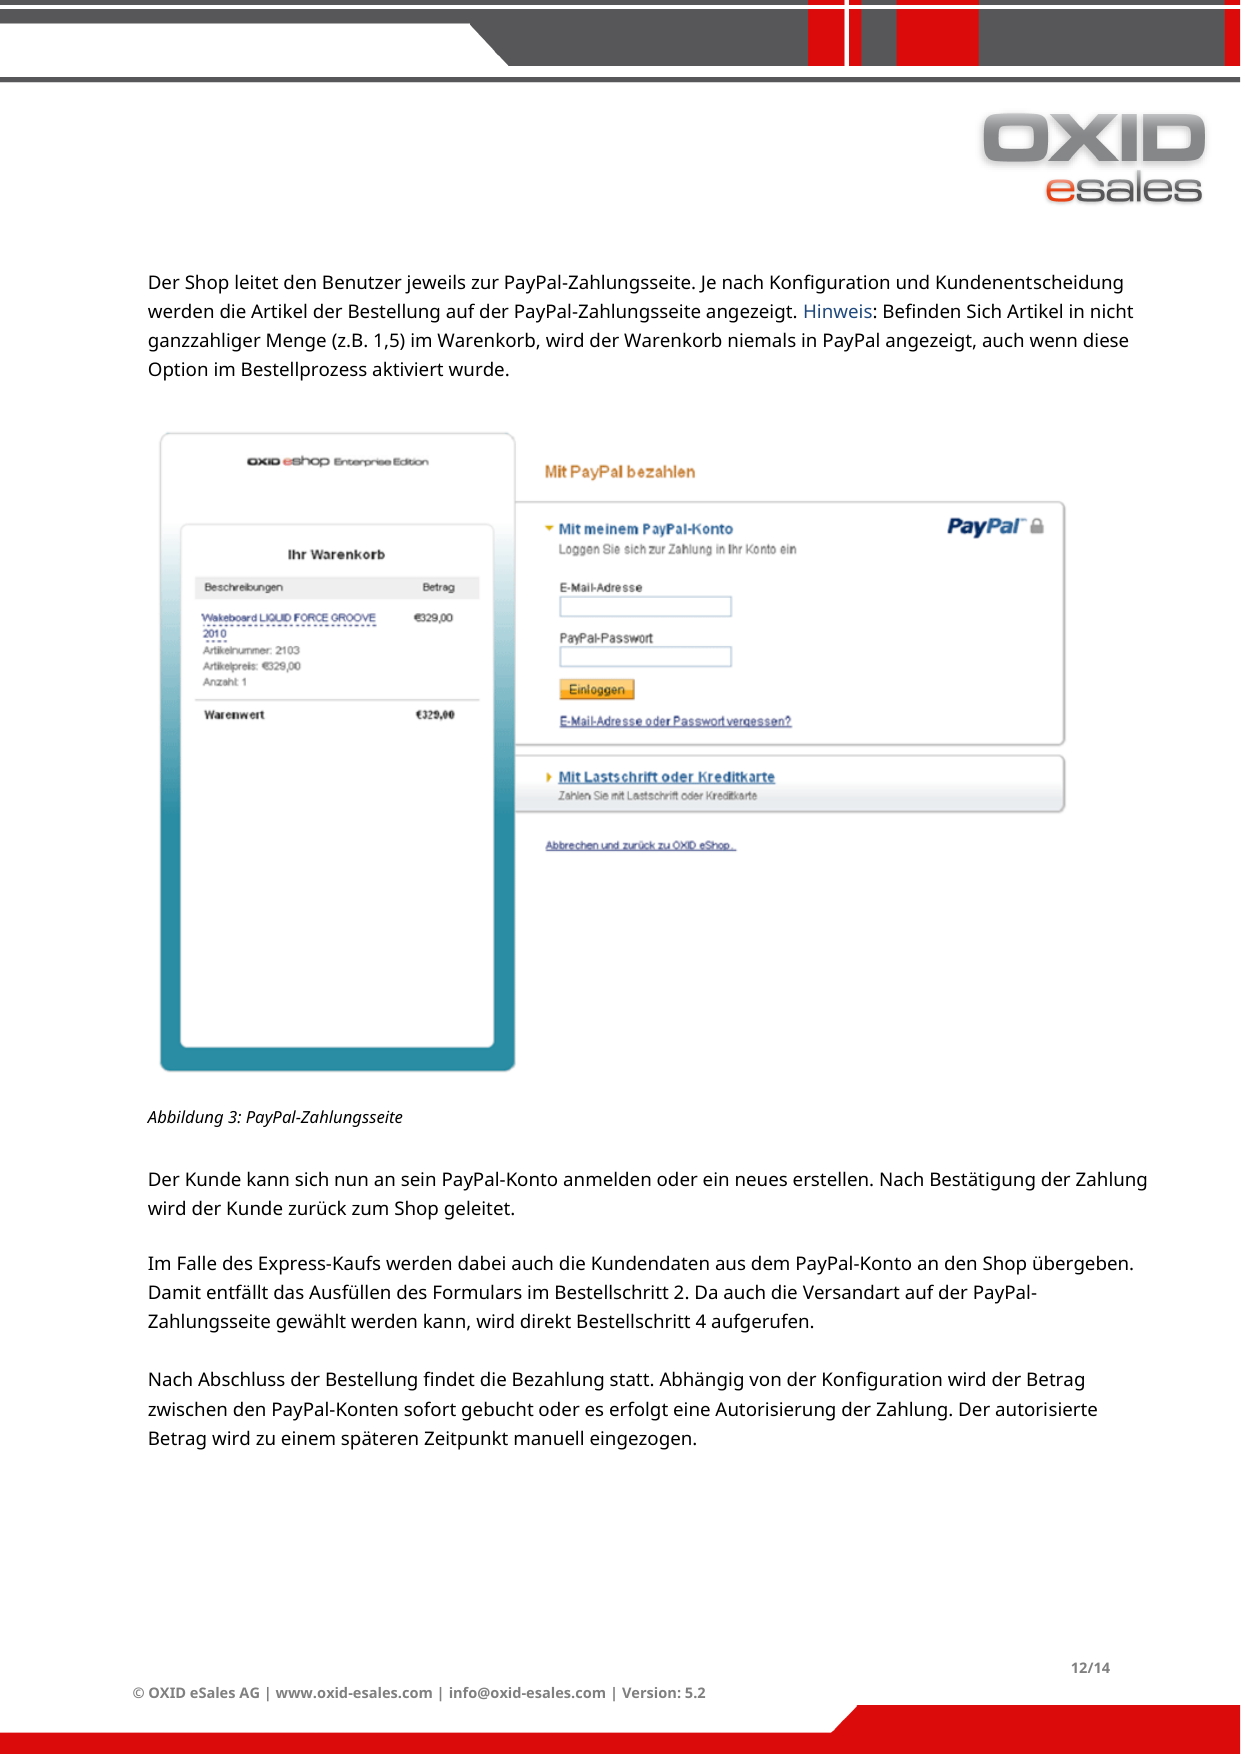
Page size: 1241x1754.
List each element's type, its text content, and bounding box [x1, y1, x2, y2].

text Der Shop leitet den Benutzer jeweils zur PayPal-Zahlungsseite. Je nach Konfiguration und Kundenentscheidung werden die Artikel der Bestellung auf der PayPal-Zahlungsseite angezeigt. Hinweis: Befinden Sich Artikel in nicht ganzzahliger Menge (z.B. 1,5) im Warenkorb, wird der Warenkorb niemals in PayPal angezeigt, auch wenn diese Option im Bestellprozess aktiviert wurde. [148, 266, 1152, 382]
text Der Kunde kann sich nun an sein PayPal-Konto anmelden oder ein neues erstellen. Nach Bestätigung der Zahlung wird der Kunde zurück zum Shop geleitet. [148, 1163, 1152, 1221]
picture [0, 0, 1241, 210]
picture [147, 420, 1078, 1082]
picture [0, 1705, 1241, 1754]
text Im Falle des Express-Kaufs werden dabei auch die Kundendaten aus dem PayPal-Konto an den Shop übergeben. Damit entfällt das Ausfüllen des Formulars im Bestellschritt 2. Da auch die Versandart auf der PayPal-Zahlungsseite gewählt werden kann, wird direkt Bestellschritt 4 aufgerufen. [148, 1247, 1152, 1334]
text Nach Abschluss der Bestellung findet die Bezahlung statt. Abhängig von der Konfiguration wird der Betrag zwischen den PayPal-Konten sofort gebucht oder es erfolgt eine Autorisierung der Zahlung. Der autorisierte Betrag wird zu einem späteren Zeitpunkt manuell eingezogen. [148, 1363, 1152, 1451]
